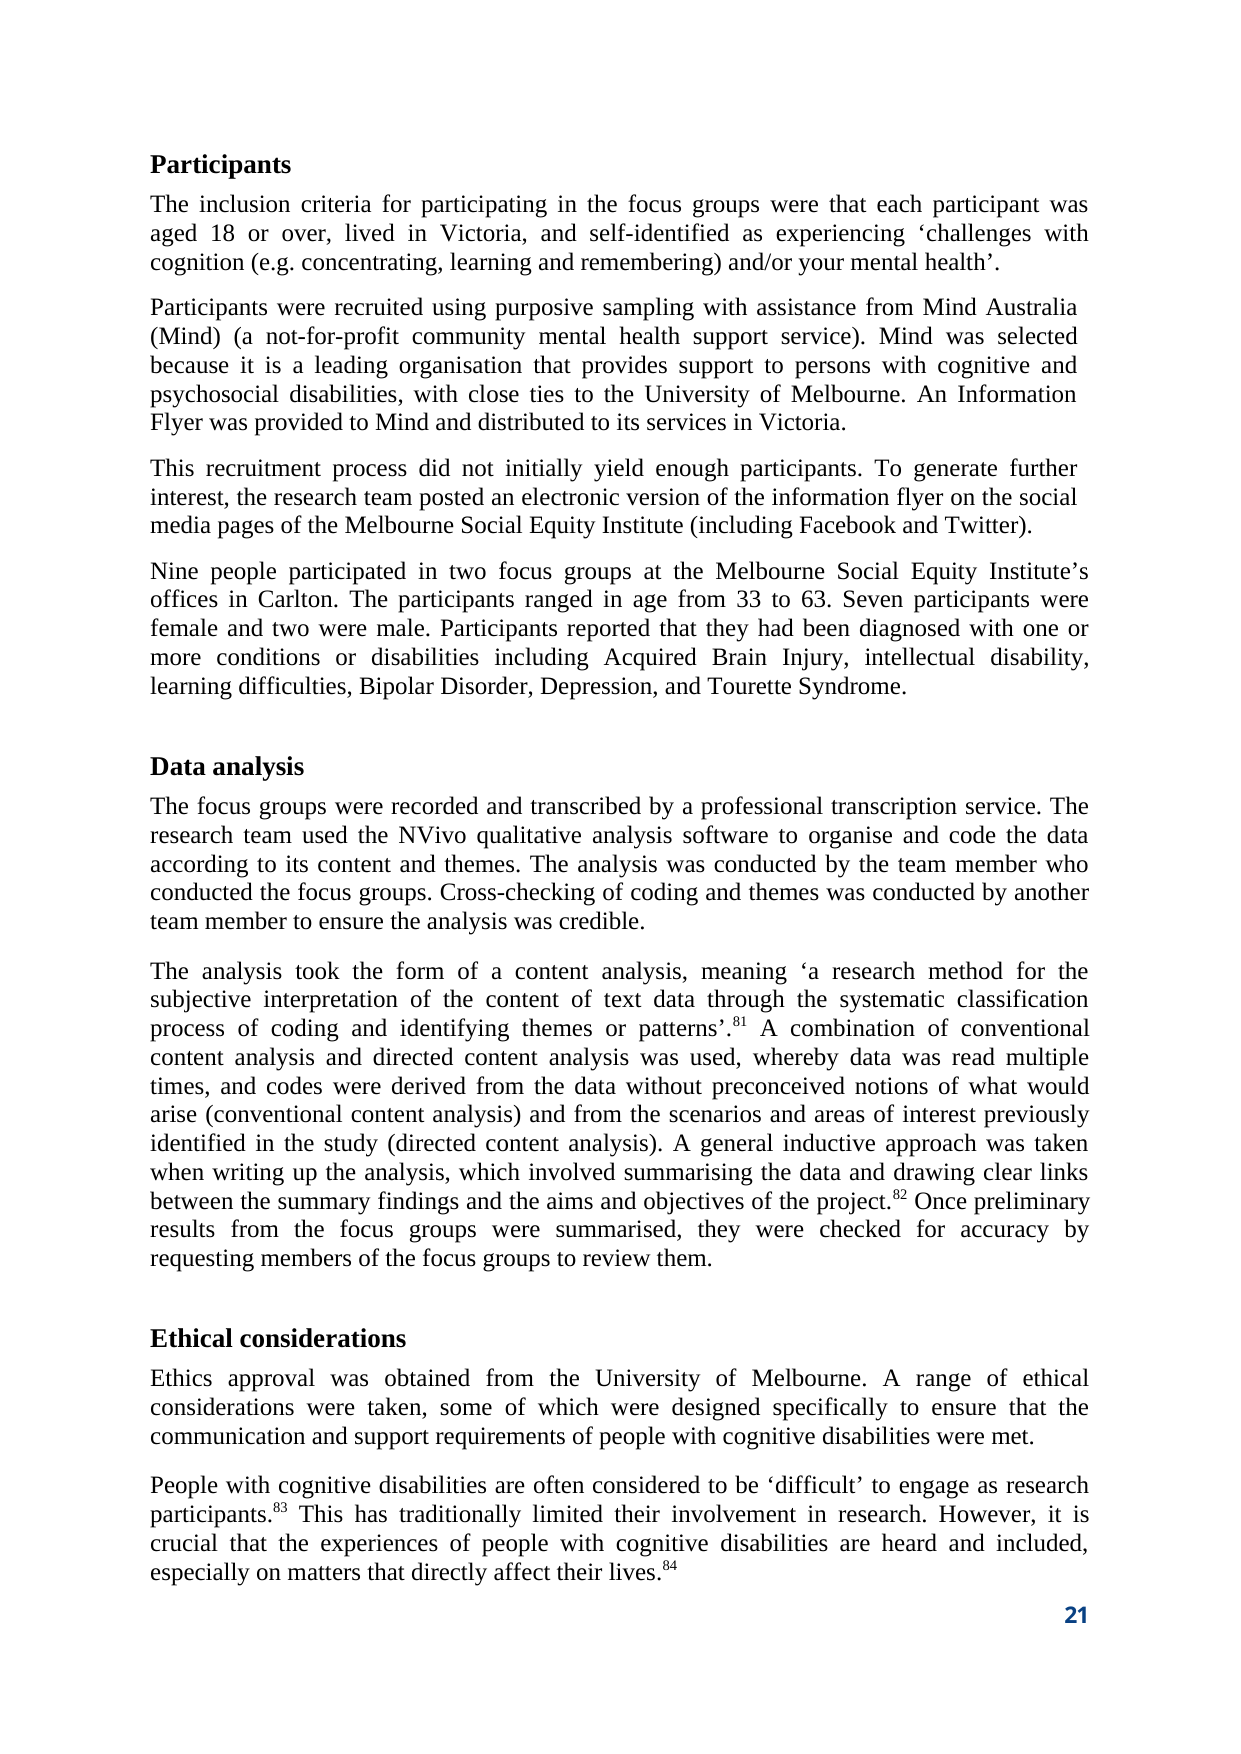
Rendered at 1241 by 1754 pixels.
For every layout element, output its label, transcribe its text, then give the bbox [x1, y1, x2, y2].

text Ethics approval was obtained from the University of Melbourne. A range of ethical considerations were taken, some of which were designed specifically to ensure that the communication and support requirements of people with cognitive disabilities were met. [150, 1363, 1090, 1450]
text The inclusion criteria for participating in the focus groups were that each participant was aged 18 or over, lived in Victoria, and self-identified as experiencing ‘challenges with cognition (e.g. concentrating, learning and remembering) and/or your mental health’. [150, 189, 1090, 276]
text The focus groups were recorded and transcribed by a professional transcription service. The research team used the NVivo qualitative analysis software to organise and code the data according to its content and themes. The analysis was conducted by the team member who conducted the focus groups. Cross-checking of coding and themes was conducted by another team member to ensure the analysis was credible. [150, 791, 1090, 935]
text Participants were recruited using purposive sampling with assistance from Mind Australia (Mind) (a not-for-profit community mental health support service). Mind was selected because it is a leading organisation that provides support to persons with cognitive and psychosocial disabilities, with close ties to the University of Melbourne. An Information Flyer was provided to Mind and distributed to its services in Victoria. [150, 292, 1078, 436]
subtitle Data analysis [150, 720, 1090, 781]
text People with cognitive disabilities are often considered to be ‘difficult’ to engage as research participants. This has traditionally limited their involvement in research. However, it is crucial that the experiences of people with cognitive disabilities are heard and included, especially on matters that directly affect their lives. [150, 1471, 1090, 1586]
subtitle Ethical considerations [150, 1293, 1090, 1353]
subtitle Participants [150, 150, 1090, 179]
text This recruitment process did not initially yield enough participants. To generate further interest, the research team posted an electronic version of the information flyer on the social media pages of the Melbourne Social Equity Institute (including Facebook and Twitter). [150, 453, 1078, 539]
text Nine people participated in two focus groups at the Melbourne Social Equity Institute’s offices in Carlton. The participants ranged in age from 33 to 63. Seven participants were female and two were male. Participants reported that they had been diagnosed with one or more conditions or disabilities including Acquired Brain Injury, intellectual disability, learning difficulties, Bipolar Disorder, Depression, and Tourette Syndrome. [150, 556, 1090, 699]
text The analysis took the form of a content analysis, meaning ‘a research method for the subjective interpretation of the content of text data through the systematic classification process of coding and identifying themes or patterns’. A combination of conventional content analysis and directed content analysis was used, whereby data was read multiple times, and codes were derived from the data without preconceived notions of what would arise (conventional content analysis) and from the scenarios and areas of interest previously identified in the study (directed content analysis). A general inductive approach was taken when writing up the analysis, which involved summarising the data and drawing clear links between the summary findings and the aims and objectives of the project. Once preliminary results from the focus groups were summarised, they were checked for accuracy by requesting members of the focus groups to review them. [150, 956, 1090, 1272]
